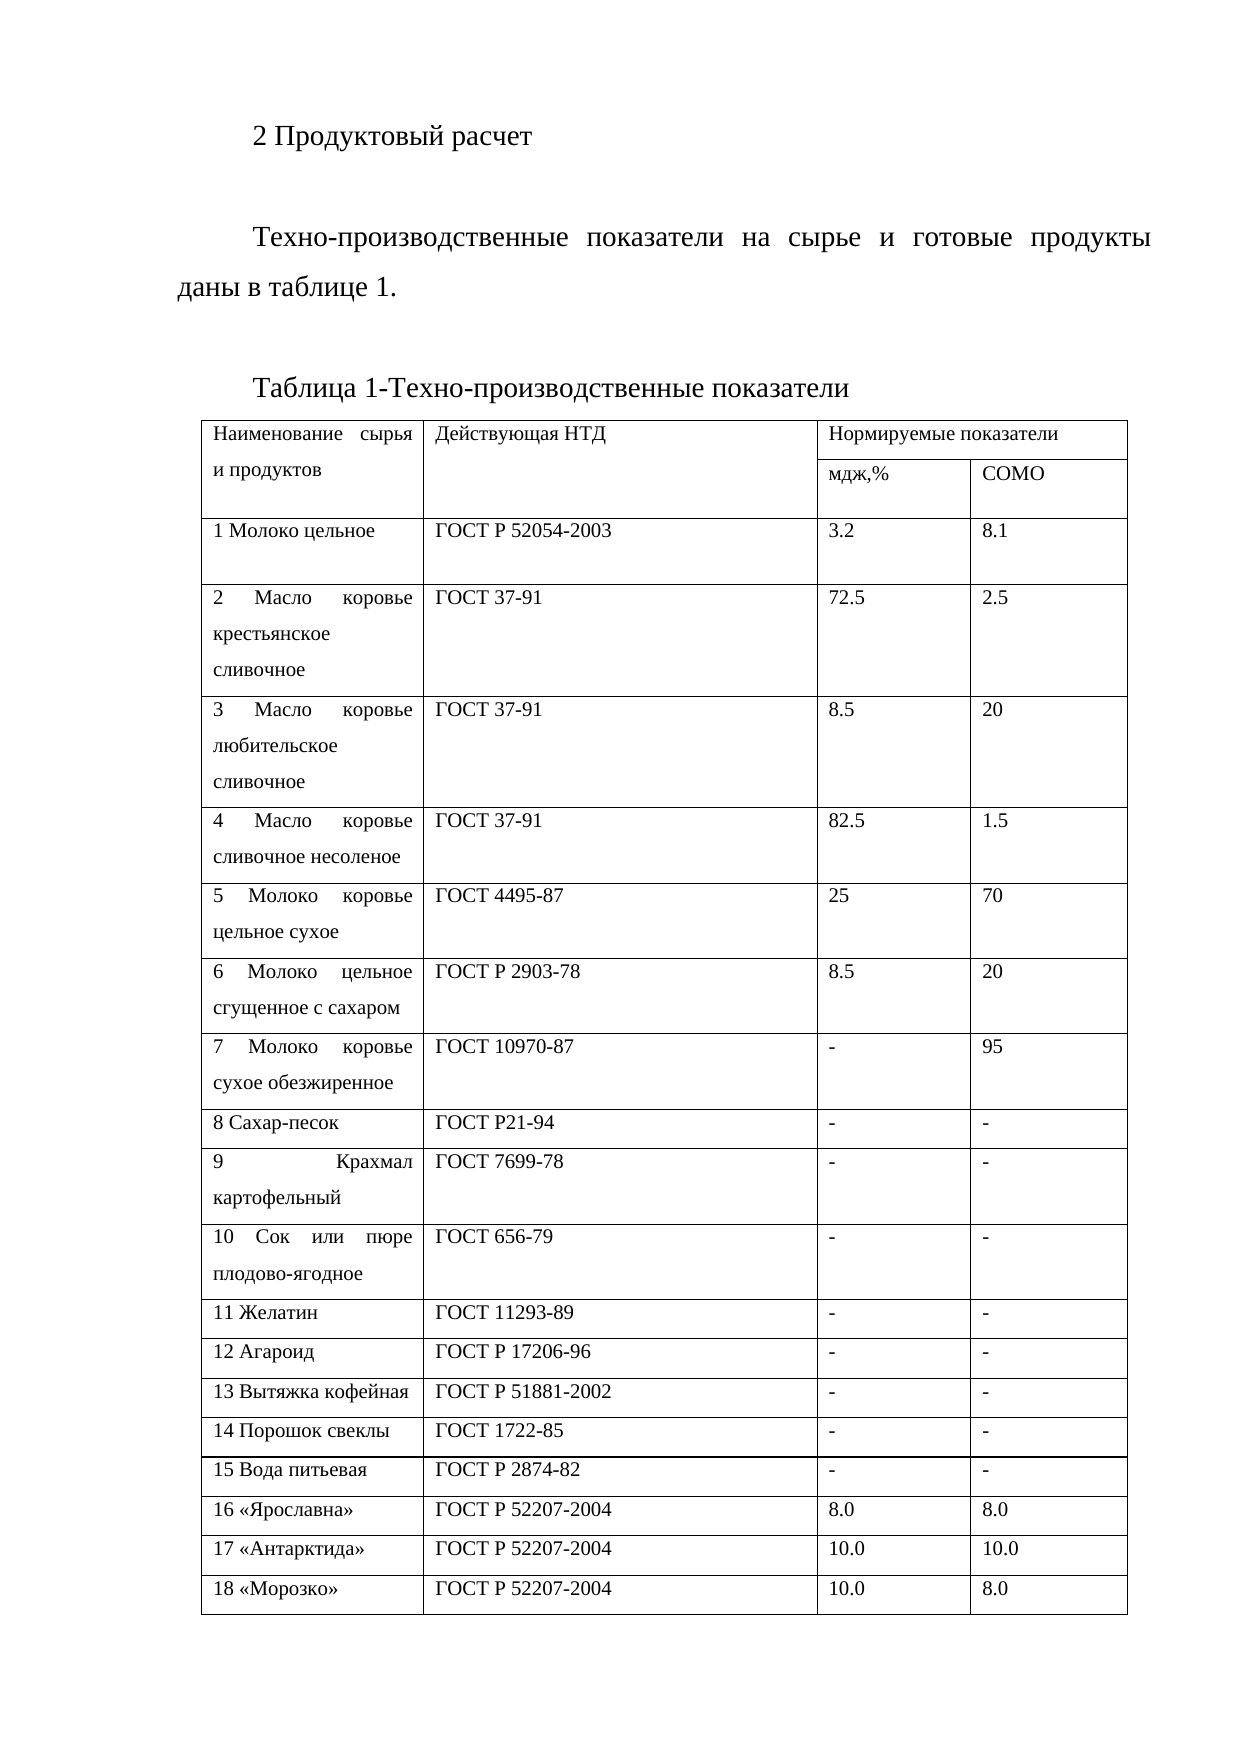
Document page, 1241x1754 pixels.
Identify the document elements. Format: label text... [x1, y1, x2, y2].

table_cell - [818, 1379, 970, 1417]
table_cell ГОСТ 7699-78 [424, 1149, 817, 1223]
table_cell ГОСТ Р 52207-2004 [424, 1497, 817, 1535]
table_cell СОМО [971, 460, 1127, 517]
table_cell - [818, 1149, 970, 1223]
table_cell - [971, 1379, 1127, 1417]
table_cell 17 «Антарктида» [202, 1536, 423, 1574]
table_cell ГОСТ 4495-87 [424, 884, 817, 958]
table_cell ГОСТ 1722-85 [424, 1418, 817, 1456]
table_cell 12 Агароид [202, 1339, 423, 1378]
table_cell 10.0 [818, 1536, 970, 1574]
table_cell 16 «Ярославна» [202, 1497, 423, 1535]
text Таблица 1-Техно-производственные показатели [177, 370, 1152, 403]
table_cell 15 Вода питьевая [202, 1458, 423, 1496]
table_cell ГОСТ 656-79 [424, 1225, 817, 1299]
table_cell 11 Желатин [202, 1300, 423, 1338]
table_cell ГОСТ Р 51881-2002 [424, 1379, 817, 1417]
table_cell 6 Молоко цельное сгущенное с сахаром [202, 959, 423, 1033]
table_cell ГОСТ Р21-94 [424, 1110, 817, 1148]
table_cell ГОСТ Р 52207-2004 [424, 1536, 817, 1574]
table_cell мдж,% [818, 460, 970, 517]
table_cell 8.5 [818, 697, 970, 807]
table_cell 82.5 [818, 808, 970, 882]
table_cell - [971, 1458, 1127, 1496]
table_cell 25 [818, 884, 970, 958]
table_cell 10 Сок или пюре плодово-ягодное [202, 1225, 423, 1299]
table_cell ГОСТ Р 52054-2003 [424, 519, 817, 584]
table_cell 14 Порошок свеклы [202, 1418, 423, 1456]
table_cell 3 Масло коровье любительское сливочное [202, 697, 423, 807]
table_cell 8.0 [971, 1576, 1127, 1614]
table_cell ГОСТ 10970-87 [424, 1034, 817, 1109]
table_cell 72.5 [818, 585, 970, 696]
table_cell - [818, 1110, 970, 1148]
table_cell - [971, 1110, 1127, 1148]
table_cell - [818, 1225, 970, 1299]
table_cell 18 «Морозко» [202, 1576, 423, 1614]
table_cell 3.2 [818, 519, 970, 584]
table_cell 5 Молоко коровье цельное сухое [202, 884, 423, 958]
text 2 Продуктовый расчет [177, 118, 1152, 152]
table_cell 2 Масло коровье крестьянское сливочное [202, 585, 423, 696]
table_cell - [818, 1300, 970, 1338]
table_cell 8.1 [971, 519, 1127, 584]
table_header Наименование сырья и продуктов [202, 421, 423, 517]
table_cell - [818, 1034, 970, 1109]
table_cell 8.0 [818, 1497, 970, 1535]
table_cell 8 Сахар-песок [202, 1110, 423, 1148]
table_cell - [971, 1418, 1127, 1456]
table_cell ГОСТ Р 17206-96 [424, 1339, 817, 1378]
table_cell 20 [971, 959, 1127, 1033]
table_header Нормируемые показатели [818, 421, 1127, 459]
table_cell 1 Молоко цельное [202, 519, 423, 584]
table_cell - [971, 1225, 1127, 1299]
table_cell 20 [971, 697, 1127, 807]
table_cell ГОСТ Р 2903-78 [424, 959, 817, 1033]
table_cell - [971, 1300, 1127, 1338]
text Техно-производственные показатели на сырье и готовые продукты даны в таблице 1. [177, 219, 1152, 303]
table_cell ГОСТ Р 52207-2004 [424, 1576, 817, 1614]
table_cell 13 Вытяжка кофейная [202, 1379, 423, 1417]
table_cell 1.5 [971, 808, 1127, 882]
table_cell ГОСТ 37-91 [424, 808, 817, 882]
table_cell 95 [971, 1034, 1127, 1109]
table_cell 10.0 [971, 1536, 1127, 1574]
table_cell - [971, 1339, 1127, 1378]
table_cell 8.5 [818, 959, 970, 1033]
table_cell 8.0 [971, 1497, 1127, 1535]
table_cell - [971, 1149, 1127, 1223]
table_cell ГОСТ Р 2874-82 [424, 1458, 817, 1496]
table_cell - [818, 1339, 970, 1378]
table_cell ГОСТ 37-91 [424, 697, 817, 807]
table_header Действующая НТД [424, 421, 817, 517]
table_cell 7 Молоко коровье сухое обезжиренное [202, 1034, 423, 1109]
table_cell 9 Крахмал картофельный [202, 1149, 423, 1223]
table_cell 2.5 [971, 585, 1127, 696]
table_cell - [818, 1458, 970, 1496]
table_cell ГОСТ 37-91 [424, 585, 817, 696]
table_cell 10.0 [818, 1576, 970, 1614]
table_cell 4 Масло коровье сливочное несоленое [202, 808, 423, 882]
table_cell - [818, 1418, 970, 1456]
table_cell 70 [971, 884, 1127, 958]
table_cell ГОСТ 11293-89 [424, 1300, 817, 1338]
